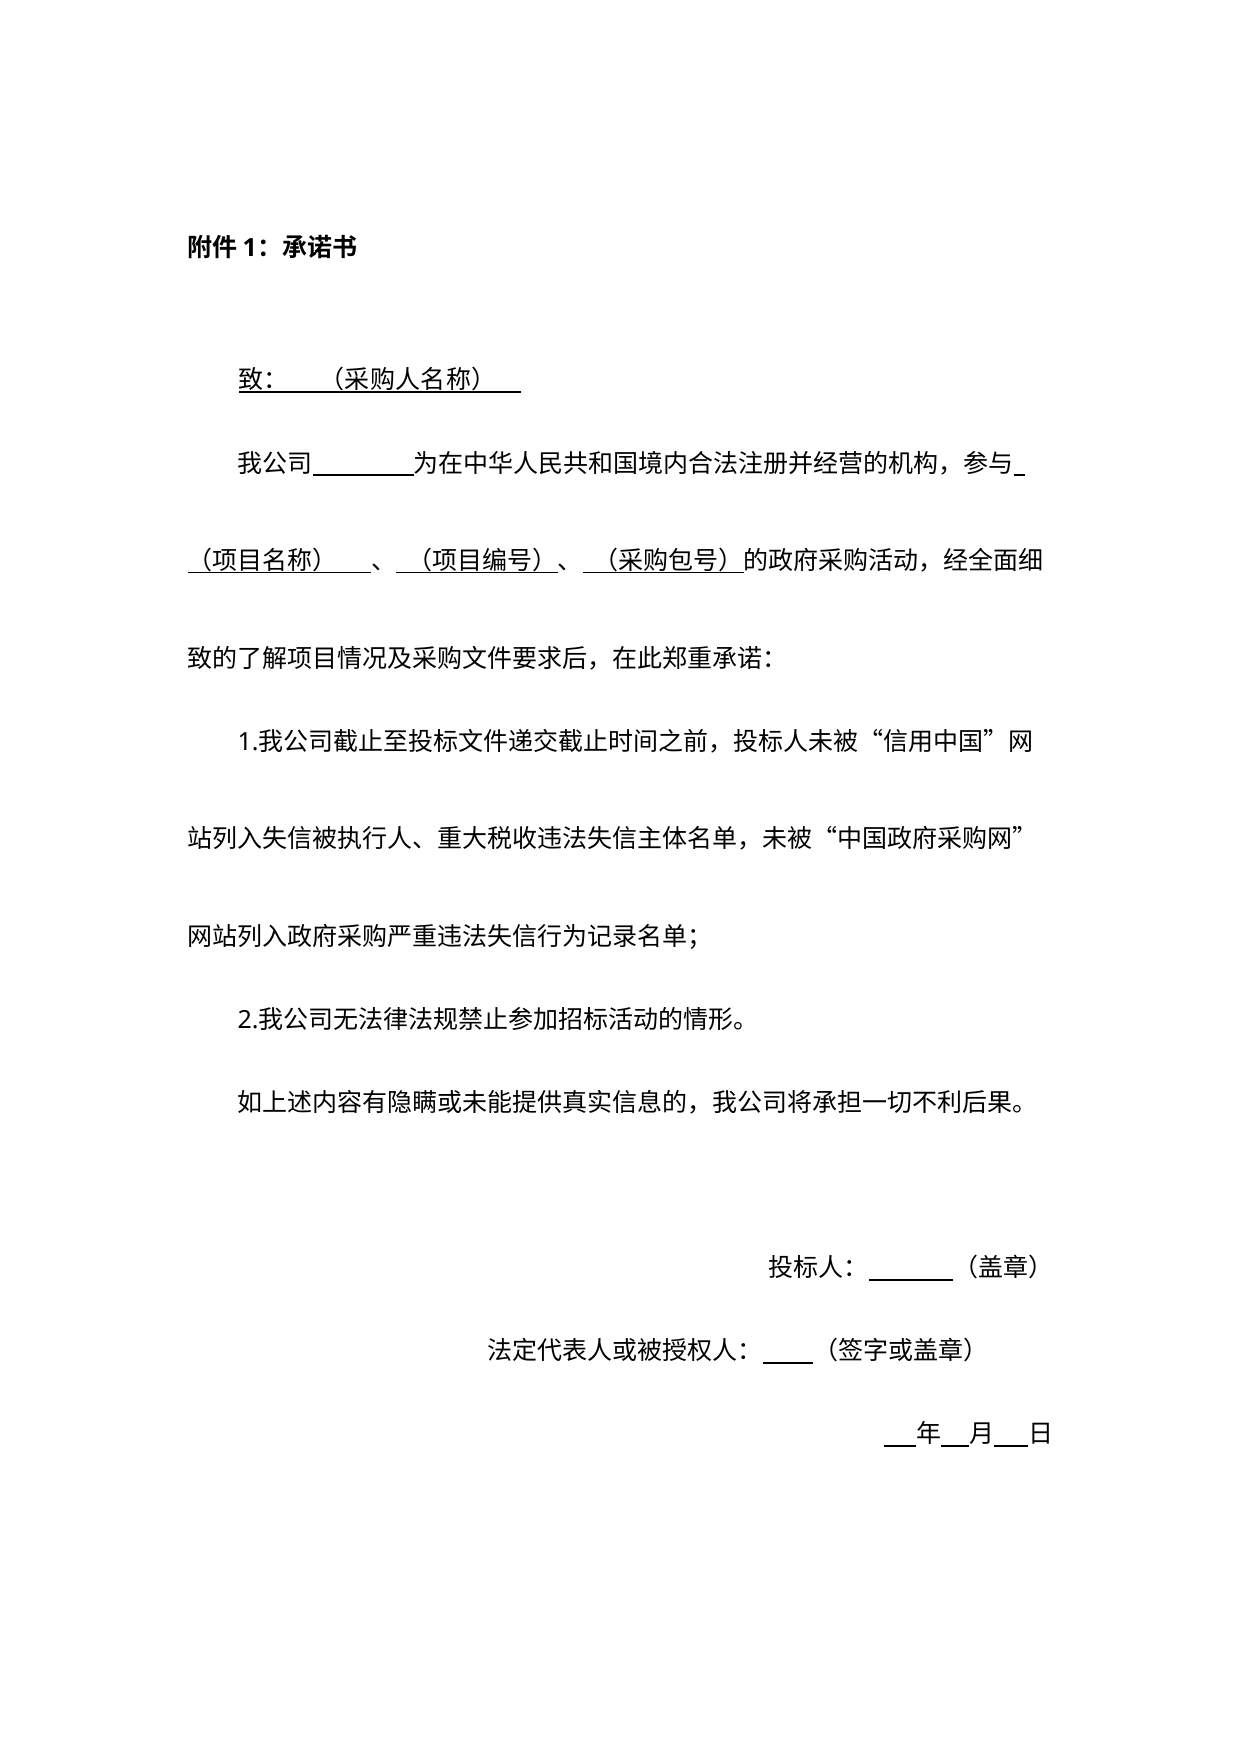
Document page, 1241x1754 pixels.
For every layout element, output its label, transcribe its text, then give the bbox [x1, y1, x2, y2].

text 致： （采购人名称） [187, 346, 1053, 411]
text 我公司 为在中华人民共和国境内合法注册并经营的机构，参与 （项目名称） 、 （项目编号）、 （采购包号）的政府采购活动，经全面细致的了解项目情况及采购文件要求后，在此郑重承诺： [187, 429, 1053, 689]
text 如上述内容有隐瞒或未能提供真实信息的，我公司将承担一切不利后果。 [187, 1068, 1053, 1133]
text 年 月 日 [187, 1399, 1053, 1464]
text 2.我公司无法律法规禁止参加招标活动的情形。 [187, 985, 1053, 1050]
text 法定代表人或被授权人： （签字或盖章） [187, 1316, 1053, 1381]
text 投标人： （盖章） [187, 1233, 1053, 1298]
text 附件1：承诺书 [187, 213, 1053, 278]
text 1.我公司截止至投标文件递交截止时间之前，投标人未被“信用中国”网站列入失信被执行人、重大税收违法失信主体名单，未被“中国政府采购网”网站列入政府采购严重违法失信行为记录名单； [187, 707, 1053, 967]
